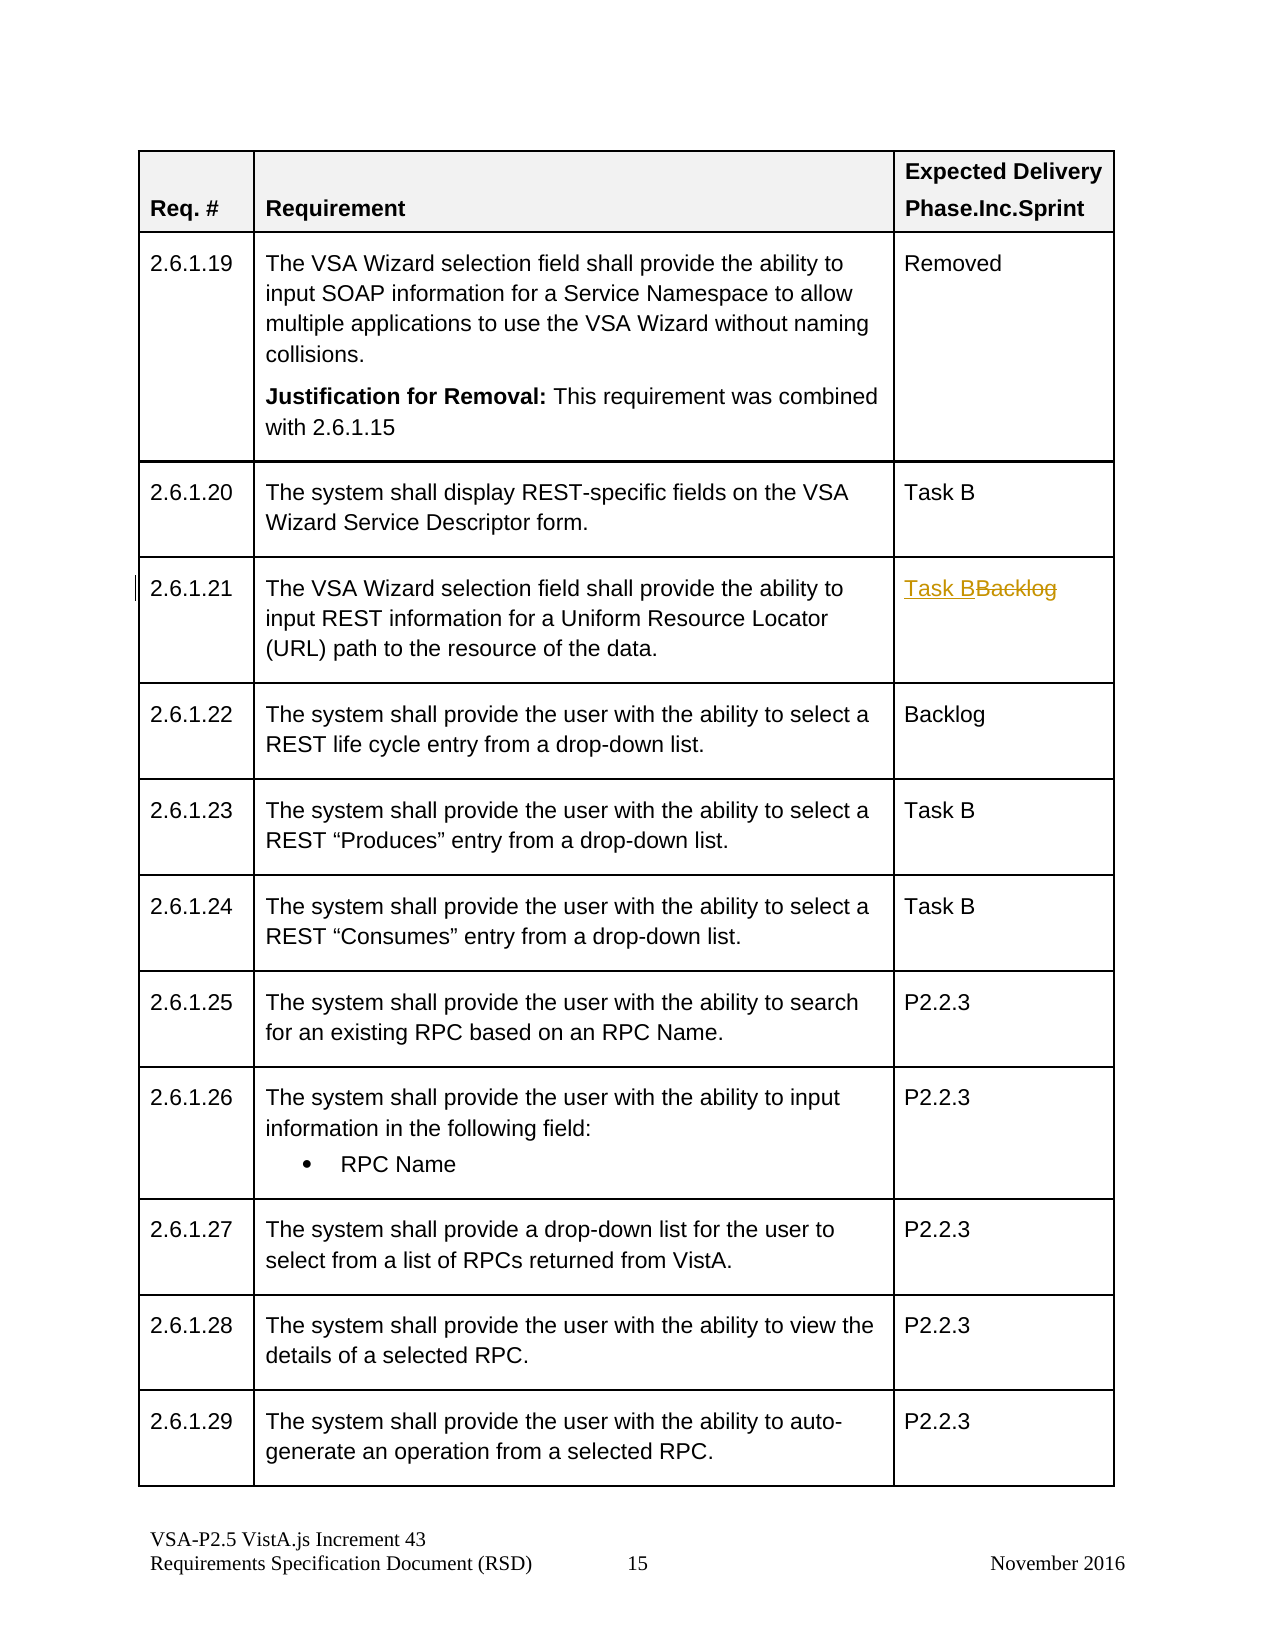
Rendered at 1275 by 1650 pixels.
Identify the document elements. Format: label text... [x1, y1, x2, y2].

table_cell 2.6.1.24 [140, 876, 253, 970]
table_cell Backlog [895, 684, 1113, 778]
table_cell The system shall provide the user with the ability to select a REST “Produces” entry from a drop-down list. [255, 780, 893, 874]
table_cell The system shall provide the user with the ability to search for an existing RPC based on an RPC Name. [255, 972, 893, 1066]
table_cell The system shall provide a drop-down list for the user to select from a list of RPCs returned from VistA. [255, 1200, 893, 1293]
table_cell 2.6.1.19 [140, 233, 253, 460]
table_cell The system shall provide the user with the ability to view the details of a selected RPC. [255, 1296, 893, 1389]
table_cell Task B [895, 463, 1113, 556]
table_cell The system shall provide the user with the ability to select a REST life cycle entry from a drop-down list. [255, 684, 893, 778]
table_header Requirement [255, 152, 893, 231]
table_cell 2.6.1.27 [140, 1200, 253, 1293]
table_cell 2.6.1.21 [140, 558, 253, 682]
table_cell The system shall provide the user with the ability to select a REST “Consumes” entry from a drop-down list. [255, 876, 893, 970]
table_cell Task B [895, 780, 1113, 874]
table_cell 2.6.1.28 [140, 1296, 253, 1389]
table_header Req. # [140, 152, 253, 231]
table_cell P2.2.3 [895, 1391, 1113, 1485]
table_cell 2.6.1.25 [140, 972, 253, 1066]
table_cell Task B [895, 876, 1113, 970]
table_cell P2.2.3 [895, 972, 1113, 1066]
table_cell Removed [895, 233, 1113, 460]
table_cell 2.6.1.29 [140, 1391, 253, 1485]
table_cell 2.6.1.22 [140, 684, 253, 778]
table_cell [895, 558, 1113, 682]
table_header Expected Delivery Phase.Inc.Sprint [895, 152, 1113, 231]
table_cell 2.6.1.20 [140, 463, 253, 556]
table_cell The VSA Wizard selection field shall provide the ability to input SOAP information for a Service Namespace to allow multiple applications to use the VSA Wizard without naming collisions. Justification for Removal: This requirement was combined with 2.6.1.15 [255, 233, 893, 460]
table_cell The system shall display REST-specific fields on the VSA Wizard Service Descriptor form. [255, 463, 893, 556]
table_cell The VSA Wizard selection field shall provide the ability to input REST information for a Uniform Resource Locator (URL) path to the resource of the data. [255, 558, 893, 682]
table_cell P2.2.3 [895, 1068, 1113, 1198]
table_cell 2.6.1.26 [140, 1068, 253, 1198]
table_cell P2.2.3 [895, 1296, 1113, 1389]
table_cell 2.6.1.23 [140, 780, 253, 874]
table_cell The system shall provide the user with the ability to auto-generate an operation from a selected RPC. [255, 1391, 893, 1485]
table_cell The system shall provide the user with the ability to input information in the following field: RPC Name [255, 1068, 893, 1198]
table_cell P2.2.3 [895, 1200, 1113, 1293]
